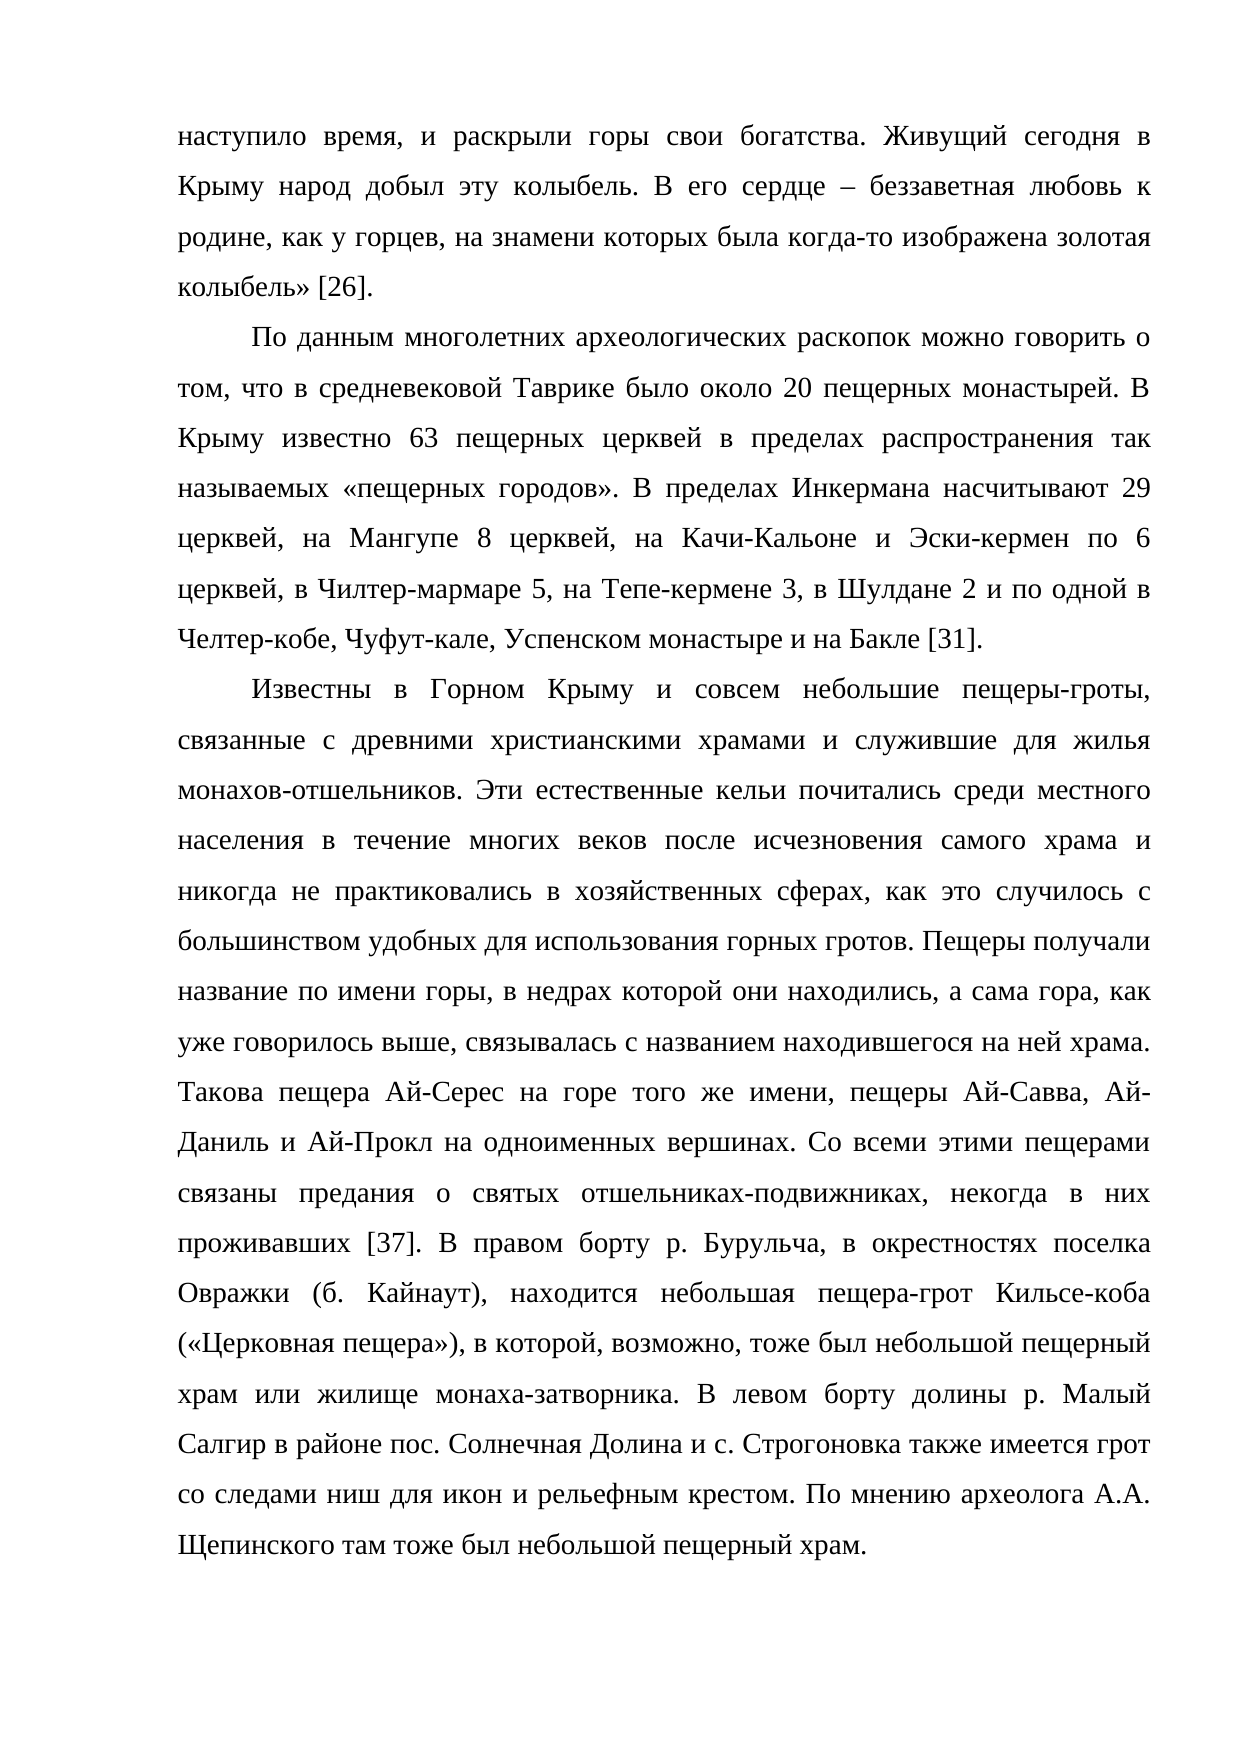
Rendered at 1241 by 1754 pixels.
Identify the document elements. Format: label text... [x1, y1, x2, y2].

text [177, 118, 1152, 303]
text Известны в Горном Крыму и совсем небольшие пещеры-гроты, связанные с древними христианскими храмами и служившие для жилья монахов-отшельников. Эти естественные кельи почитались среди местного населения в течение многих веков после исчезновения самого храма и никогда не практиковались в хозяйственных сферах, как это случилось с большинством удобных для использования горных гротов. Пещеры получали название по имени горы, в недрах которой они находились, а сама гора, как уже говорилось выше, связывалась с названием находившегося на ней храма. Такова пещера Ай-Серес на горе того же имени, пещеры Ай-Савва, Ай-Даниль и Ай-Прокл на одноименных вершинах. Со всеми этими пещерами связаны предания о святых отшельниках-подвижниках, некогда в них проживавших [37]. В правом борту р. Бурульча, в окрестностях поселка Овражки (б. Кайнаут), находится небольшая пещера-грот Кильсе-коба («Церковная пещера»), в которой, возможно, тоже был небольшой пещерный храм или жилище монаха-затворника. В левом борту долины р. Малый Салгир в районе пос. Солнечная Долина и с. Строгоновка также имеется грот со следами ниш для икон и рельефным крестом. По мнению археолога А.А. Щепинского там тоже был небольшой пещерный храм. [177, 672, 1152, 1560]
text По данным многолетних археологических раскопок можно говорить о том, что в средневековой Таврике было около 20 пещерных монастырей. В Крыму известно 63 пещерных церквей в пределах распространения так называемых «пещерных городов». В пределах Инкермана насчитывают 29 церквей, на Мангупе 8 церквей, на Качи-Кальоне и Эски-кермен по 6 церквей, в Чилтер-мармаре 5, на Тепе-кермене 3, в Шулдане 2 и по одной в Челтер-кобе, Чуфут-кале, Успенском монастыре и на Бакле [31]. [177, 319, 1152, 655]
